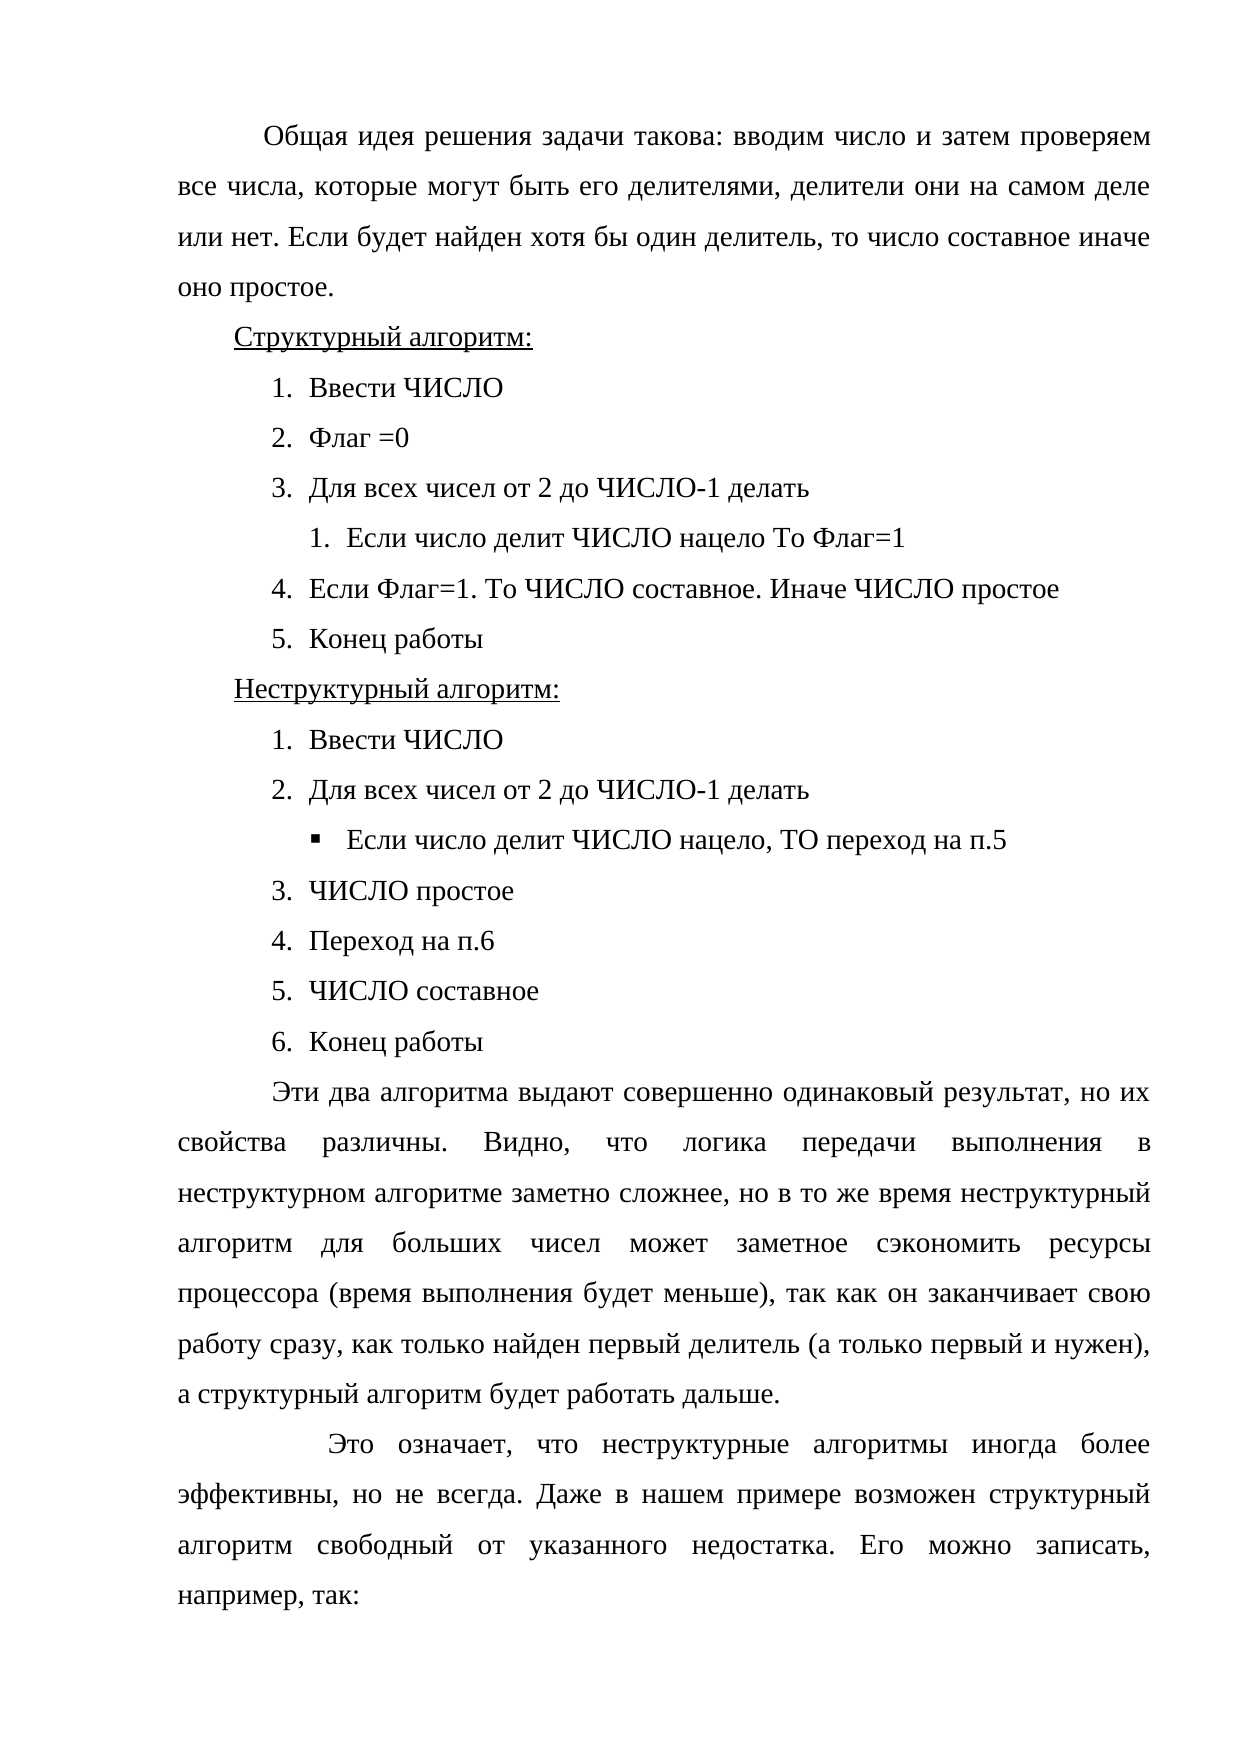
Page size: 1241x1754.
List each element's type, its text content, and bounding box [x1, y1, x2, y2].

text Общая идея решения задачи такова: вводим число и затем проверяем все числа, которые могут быть его делителями, делители они на самом деле или нет. Если будет найден хотя бы один делитель, то число составное иначе оно простое. [177, 118, 1152, 303]
list Если Флаг=1. То ЧИСЛО составное. Иначе ЧИСЛО простое [271, 571, 1152, 604]
list Конец работы [271, 1024, 1152, 1057]
list Ввести ЧИСЛО [271, 722, 1152, 755]
list Для всех чисел от 2 до ЧИСЛО-1 делать [271, 772, 1152, 806]
text Это означает, что неструктурные алгоритмы иногда более эффективны, но не всегда. Даже в нашем примере возможен структурный алгоритм свободный от указанного недостатка. Его можно записать, например, так: [177, 1426, 1152, 1611]
list Если число делит ЧИСЛО нацело То Флаг=1 [308, 521, 1152, 554]
list Флаг =0 [271, 420, 1152, 453]
list ЧИСЛО составное [271, 973, 1152, 1007]
text Неструктурный алгоритм: [177, 672, 1152, 705]
list Конец работы [271, 621, 1152, 655]
list Ввести ЧИСЛО [271, 370, 1152, 403]
list ЧИСЛО простое [271, 873, 1152, 906]
text Эти два алгоритма выдают совершенно одинаковый результат, но их свойства различны. Видно, что логика передачи выполнения в неструктурном алгоритме заметно сложнее, но в то же время неструктурный алгоритм для больших чисел может заметное сэкономить ресурсы процессора (время выполнения будет меньше), так как он заканчивает свою работу сразу, как только найден первый делитель (а только первый и нужен), а структурный алгоритм будет работать дальше. [177, 1074, 1152, 1409]
list Для всех чисел от 2 до ЧИСЛО-1 делать [271, 470, 1152, 504]
list Переход на п.6 [271, 923, 1152, 957]
list Если число делит ЧИСЛО нацело, ТО переход на п.5 [308, 822, 1152, 856]
text Структурный алгоритм: [177, 319, 1152, 353]
